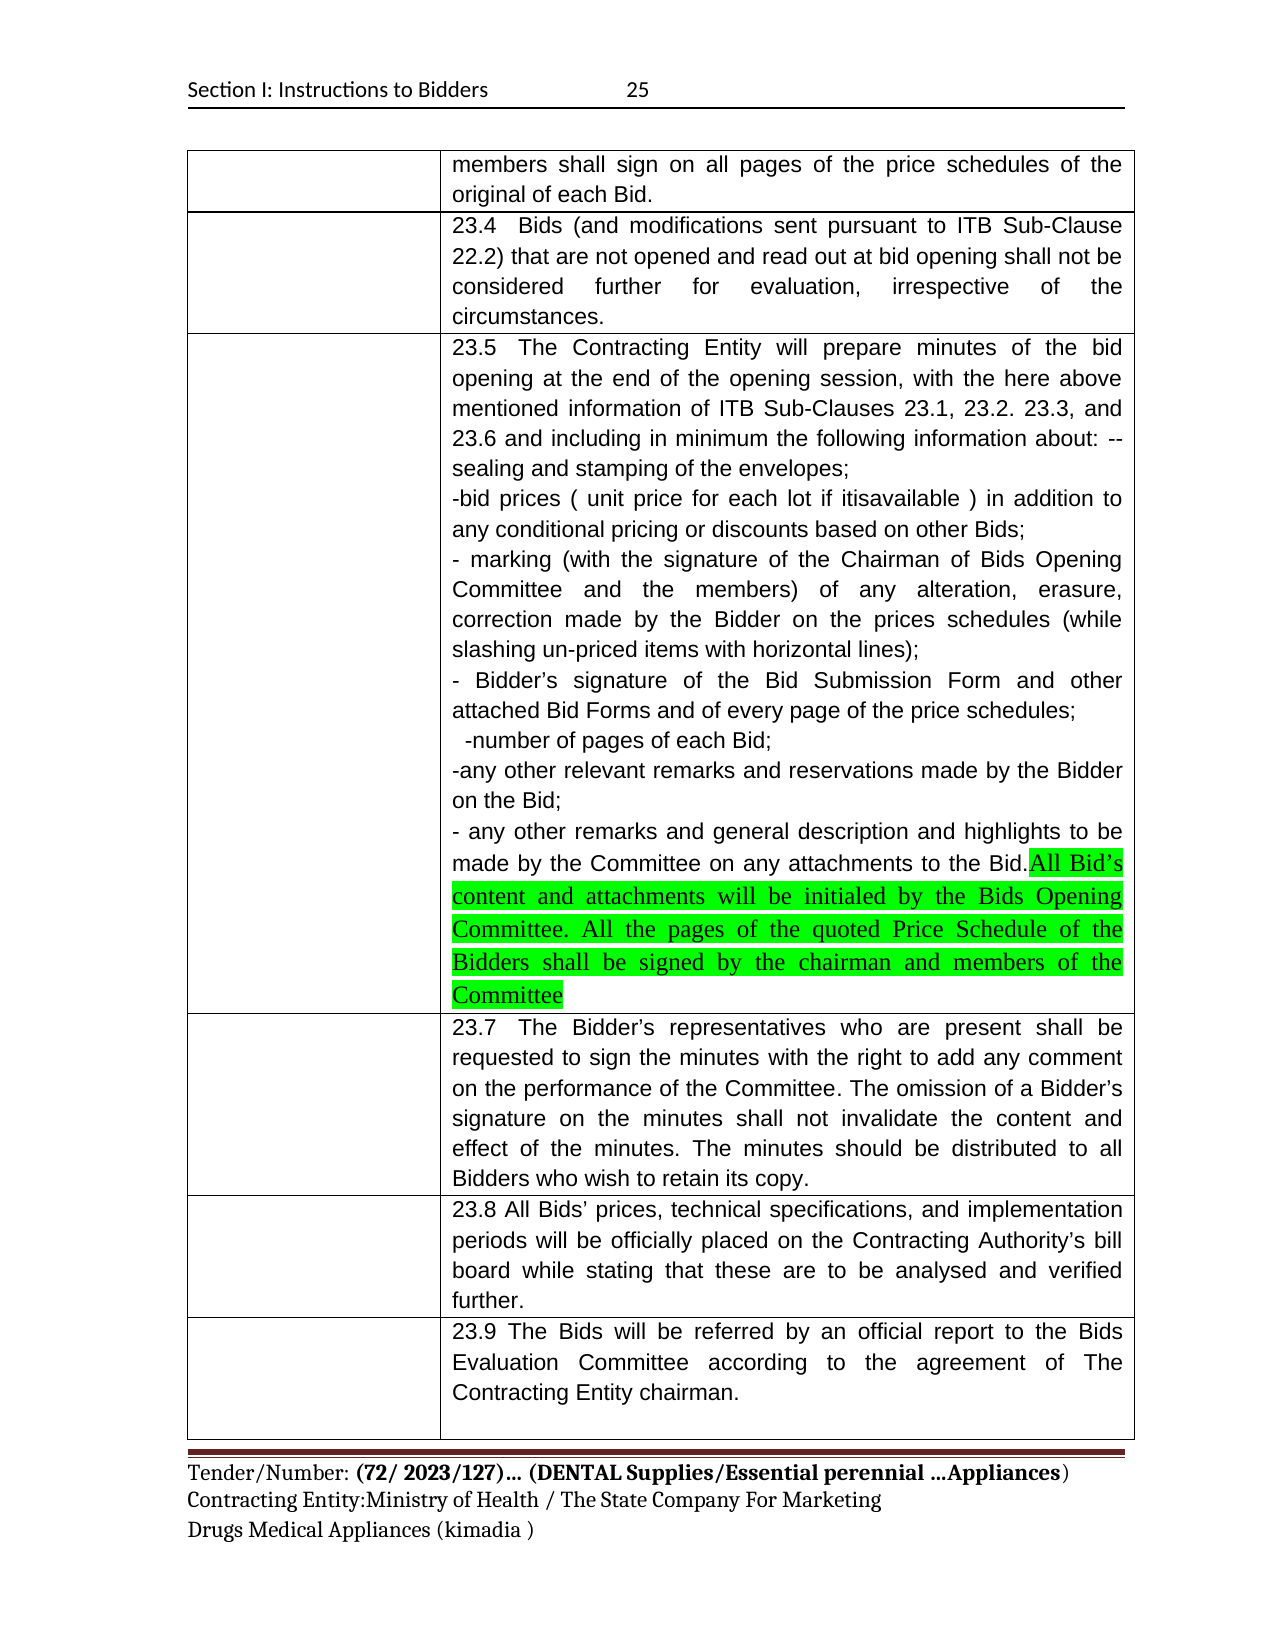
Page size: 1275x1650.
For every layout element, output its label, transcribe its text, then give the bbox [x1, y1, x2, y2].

table_cell [188, 334, 440, 1013]
table_cell 23.7 The Bidder’s representatives who are present shall be requested to sign the minutes with the right to add any comment on the performance of the Committee. The omission of a Bidder’s signature on the minutes shall not invalidate the content and effect of the minutes. The minutes should be distributed to all Bidders who wish to retain its copy. [441, 1014, 1134, 1195]
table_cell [441, 151, 1134, 211]
table_cell [188, 213, 440, 333]
table_cell [188, 1014, 440, 1195]
table_cell [188, 1196, 440, 1317]
table_cell [188, 1318, 440, 1439]
table_cell 23.5 The Contracting Entity will prepare minutes of the bid opening at the end of the opening session, with the here above mentioned information of ITB Sub-Clauses 23.1, 23.2. 23.3, and 23.6 and including in minimum the following information about: --sealing and stamping of the envelopes; -bid prices ( unit price for each lot if itisavailable ) in addition to any conditional pricing or discounts based on other Bids; - marking (with the signature of the Chairman of Bids Opening Committee and the members) of any alteration, erasure, correction made by the Bidder on the prices schedules (while slashing un-priced items with horizontal lines); - Bidder’s signature of the Bid Submission Form and other attached Bid Forms and of every page of the price schedules; -number of pages of each Bid; -any other relevant remarks and reservations made by the Bidder on the Bid; - any other remarks and general description and highlights to be made by the Committee on any attachments to the Bid.All Bid’s content and attachments will be initialed by the Bids Opening Committee. All the pages of the quoted Price Schedule of the Bidders shall be signed by the chairman and members of the Committee [441, 334, 1134, 1013]
table_cell [188, 151, 440, 211]
table_cell 23.9 The Bids will be referred by an official report to the Bids Evaluation Committee according to the agreement of The Contracting Entity chairman. [441, 1318, 1134, 1439]
table_cell 23.8 All Bids’ prices, technical specifications, and implementation periods will be officially placed on the Contracting Authority’s bill board while stating that these are to be analysed and verified further. [441, 1196, 1134, 1317]
table_cell 23.4 Bids (and modifications sent pursuant to ITB Sub-Clause 22.2) that are not opened and read out at bid opening shall not be considered further for evaluation, irrespective of the circumstances. [441, 213, 1134, 333]
